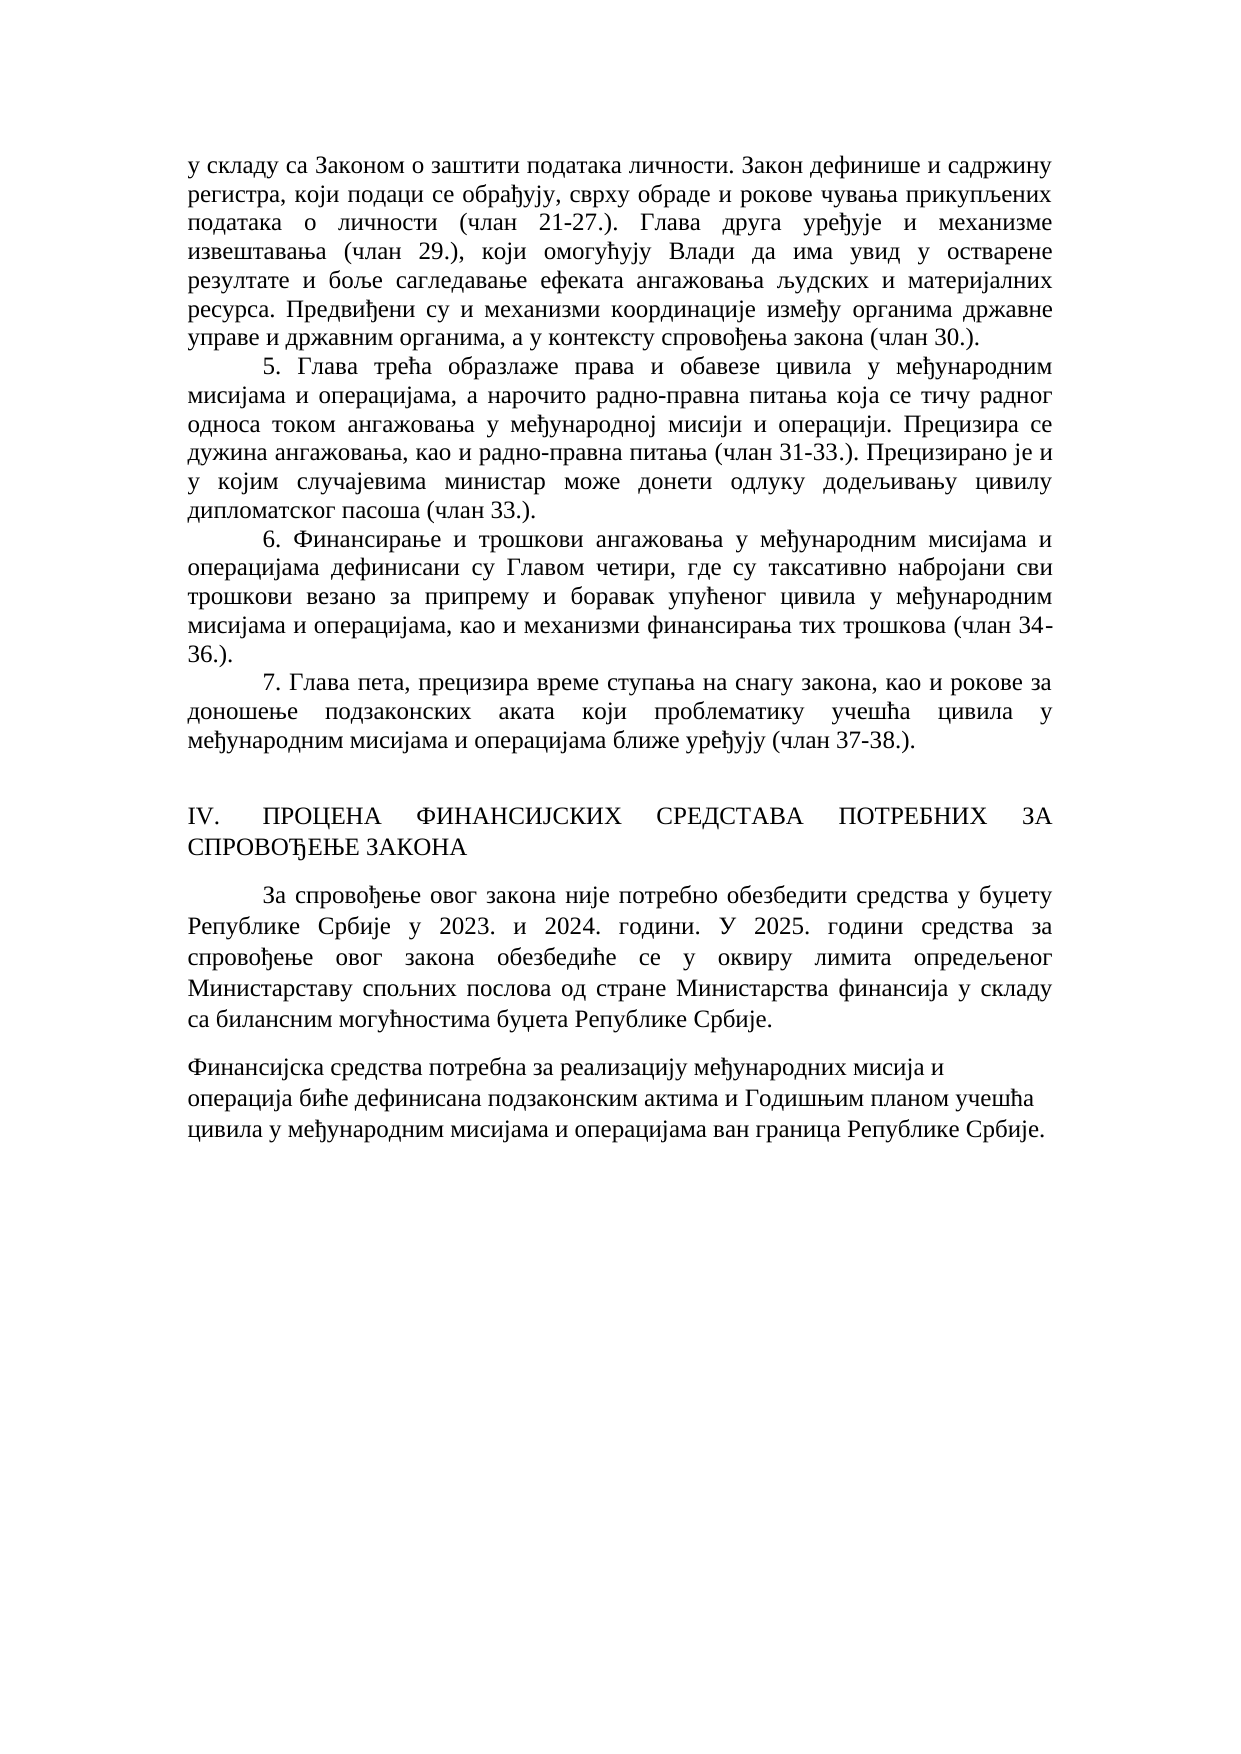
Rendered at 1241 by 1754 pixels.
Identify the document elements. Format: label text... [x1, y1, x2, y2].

text IV. ПРОЦЕНА ФИНАНСИЈСКИХ СРЕДСТАВА ПОТРЕБНИХ ЗА СПРОВОЂЕЊЕ ЗАКОНА [187, 801, 1053, 861]
text За спровођење овог закона није потребно обезбедити средства у буџету Републике Србије у 2023. и 2024. години. У 2025. години средства за спровођење овог закона обезбедиће се у оквиру лимита опредељеног Министарставу спољних послова од стране Министарства финансија у складу са билансним могућностима буџета Републике Србије. [187, 880, 1053, 1033]
text 5. Глава трећа образлаже права и обавезе цивила у међународним мисијама и операцијама, а нарочито радно-правна питања која се тичу радног односа током ангажовања у међународној мисији и операцији. Прецизира се дужина ангажовања, као и радно-правна питања (члан 31-33.). Прецизирано је и у којим случајевима министар може донети одлуку додељивању цивилу дипломатског пасоша (члан 33.). [187, 351, 1053, 524]
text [187, 150, 1053, 351]
text Финансијска средства потребна за реализацију међународних мисија и операција биће дефинисана подзаконским актима и Годишњим планом учешћа цивила у међународним мисијама и операцијама ван граница Републике Србије. [187, 1052, 1053, 1143]
text 6. Финансирање и трошкови ангажовања у међународним мисијама и операцијама дефинисани су Главом четири, где су таксативно набројани сви трошкови везано за припрему и боравак упућеног цивила у међународним мисијама и операцијама, као и механизми финансирања тих трошкова (члан 34-36.). [187, 524, 1053, 667]
text 7. Глава пета, прецизира време ступања на снагу закона, као и рокове за доношење подзаконских аката који проблематику учешћа цивила у међународним мисијама и операцијама ближе уређују (члан 37-38.). [187, 667, 1053, 754]
